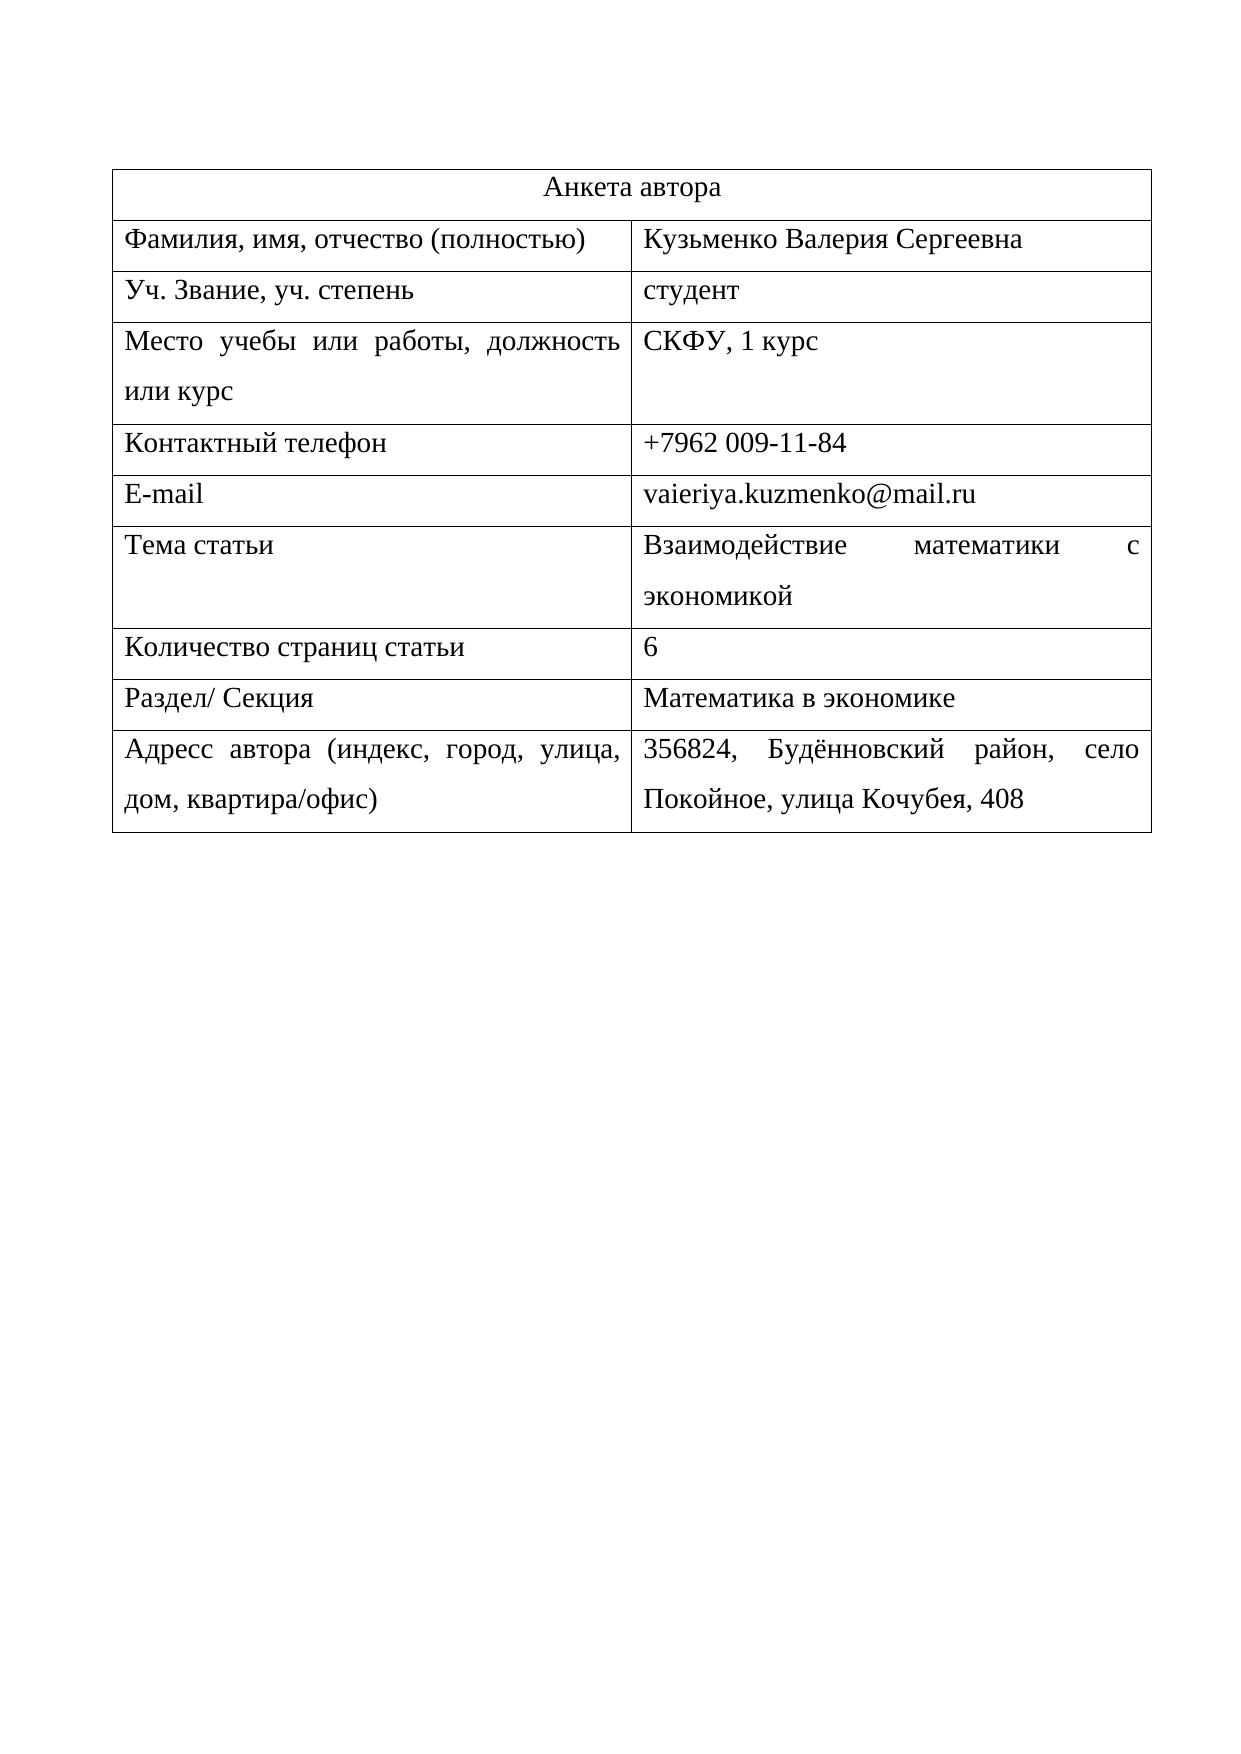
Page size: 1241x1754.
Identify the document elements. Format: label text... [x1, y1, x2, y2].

table_cell +7962 009-11-84 [632, 425, 1151, 475]
table_cell Кузьменко Валерия Сергеевна [632, 221, 1151, 271]
table_cell Тема статьи [113, 527, 631, 628]
table_cell Количество страниц статьи [113, 629, 631, 679]
table_cell Уч. Звание, уч. степень [113, 272, 631, 322]
table_cell vaieriya.kuzmenko@mail.ru [632, 476, 1151, 526]
table_header Анкета автора [113, 170, 1151, 220]
table_cell Раздел/ Секция [113, 680, 631, 730]
table_cell 6 [632, 629, 1151, 679]
table_cell Место учебы или работы, должность или курс [113, 323, 631, 424]
table_cell Взаимодействие математики с экономикой [632, 527, 1151, 628]
table_cell Контактный телефон [113, 425, 631, 475]
table_cell студент [632, 272, 1151, 322]
table_cell E-mail [113, 476, 631, 526]
table_cell Фамилия, имя, отчество (полностью) [113, 221, 631, 271]
table_cell 356824, Будённовский район, село Покойное, улица Кочубея, 408 [632, 731, 1151, 832]
table_cell СКФУ, 1 курс [632, 323, 1151, 424]
table_cell Адресс автора (индекс, город, улица, дом, квартира/офис) [113, 731, 631, 832]
table_cell Математика в экономике [632, 680, 1151, 730]
